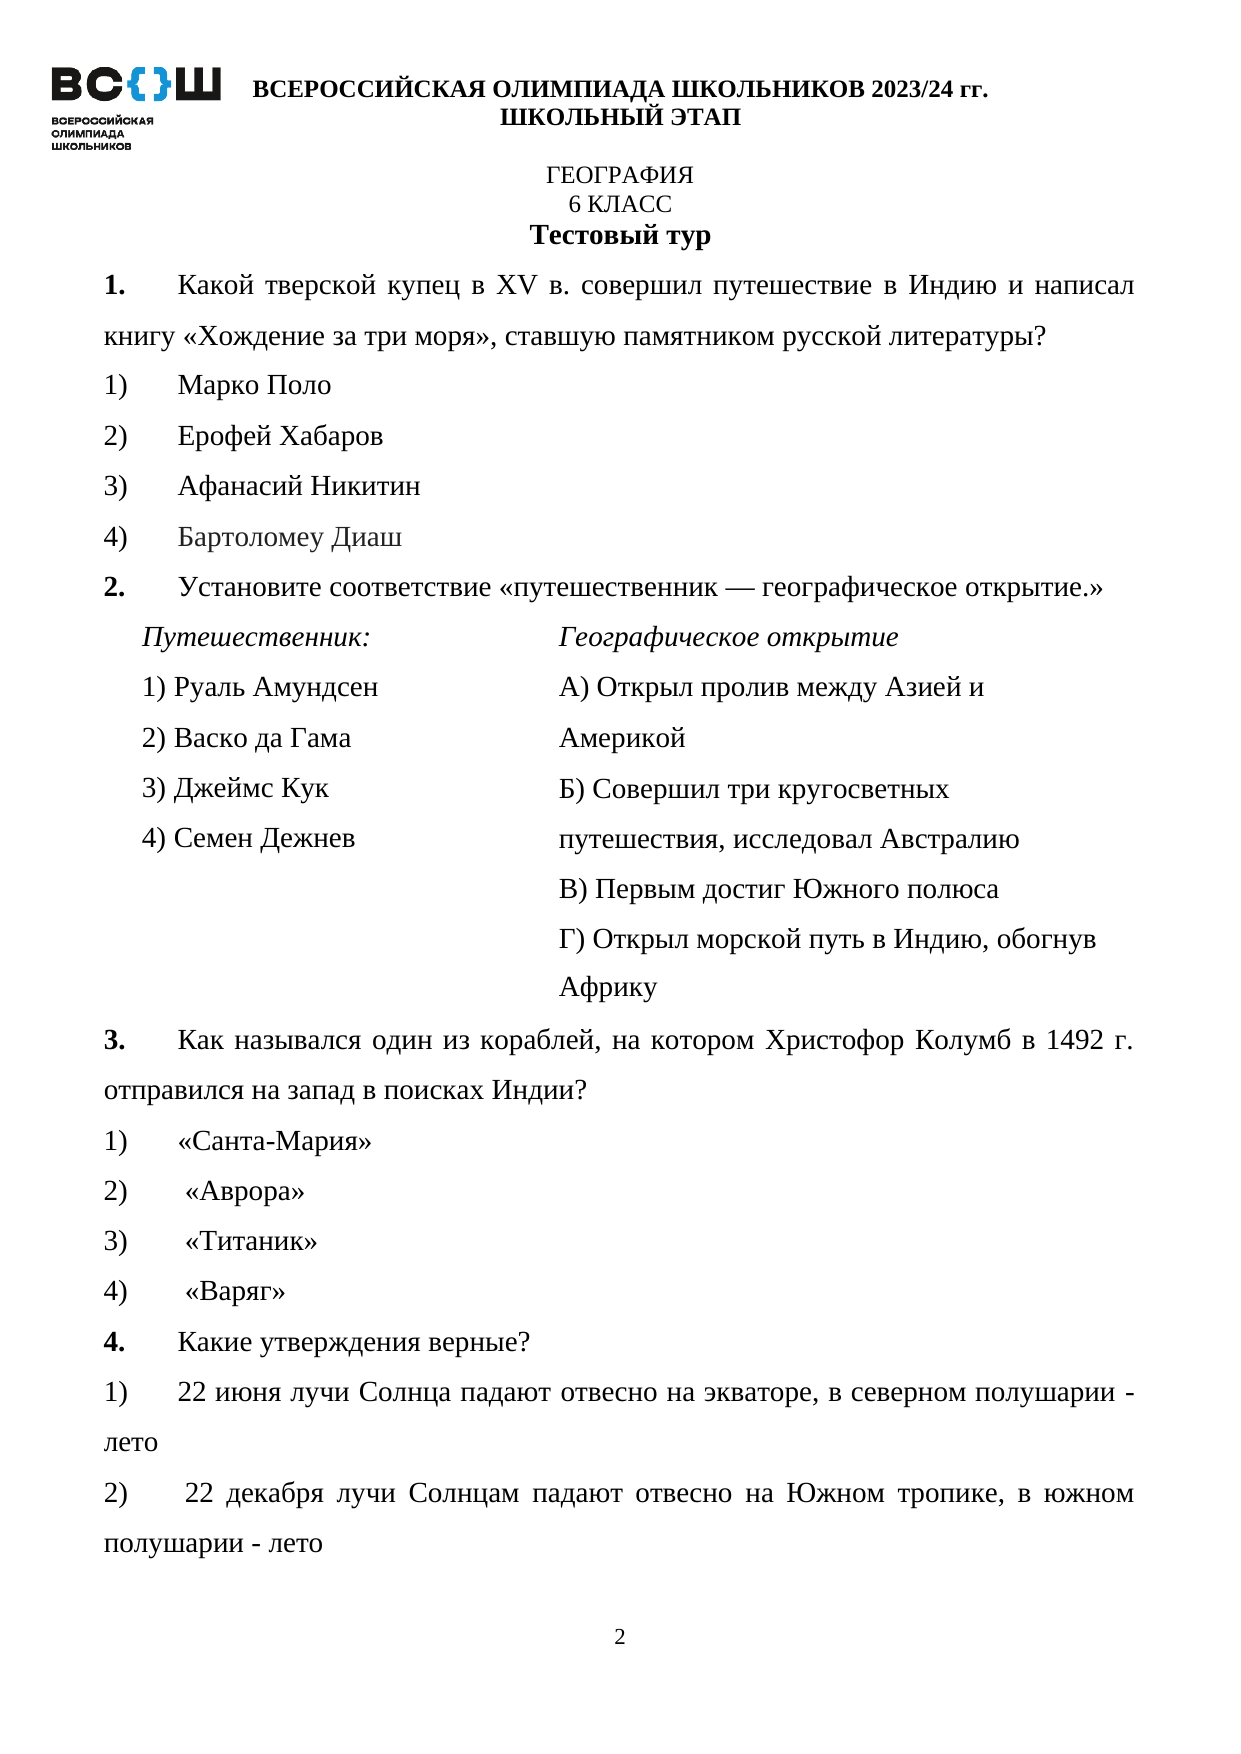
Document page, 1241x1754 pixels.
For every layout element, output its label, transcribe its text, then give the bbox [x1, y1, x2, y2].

list 22 декабря лучи Солнцам падают отвесно на Южном тропике, в южном полушарии - лето [103, 1475, 1137, 1558]
table_header Географическое открытие [468, 621, 1117, 662]
list Афанасий Никитин [103, 468, 1148, 502]
list Как назывался один из кораблей, на котором Христофор Колумб в 1492 г. отправился на запад в поисках Индии? [103, 1022, 1137, 1106]
list «Аврора» [103, 1173, 1148, 1206]
list «Титаник» [103, 1223, 1148, 1257]
table_header Путешественник: [121, 621, 468, 662]
list 22 июня лучи Солнца падают отвесно на экваторе, в северном полушарии - лето [103, 1374, 1138, 1458]
picture [51, 67, 221, 150]
table_cell А) Открыл пролив между Азией и Америкой Б) Совершил три кругосветных путешествия, исследовал Австралию В) Первым достиг Южного полюса Г) Открыл морской путь в Индию, обогнув Африку [468, 662, 1117, 1005]
list Какой тверской купец в XV в. совершил путешествие в Индию и написал книгу «Хождение за три моря», ставшую памятником русской литературы? [103, 267, 1137, 351]
list Марко Поло [103, 368, 1148, 401]
subtitle Тестовый тур [529, 217, 1148, 250]
list Бартоломеу Диаш [103, 519, 1148, 552]
list «Варяг» [103, 1273, 1148, 1307]
list «Санта-Мария» [103, 1123, 1148, 1156]
list Установите соответствие «путешественник — географическое открытие.» [103, 569, 1148, 603]
list Какие утверждения верные? [103, 1324, 1148, 1357]
list Ерофей Хабаров [103, 418, 1148, 452]
table_cell Руаль Амундсен Васко да Гама Джеймс Кук Семен Дежнев [121, 662, 468, 1005]
